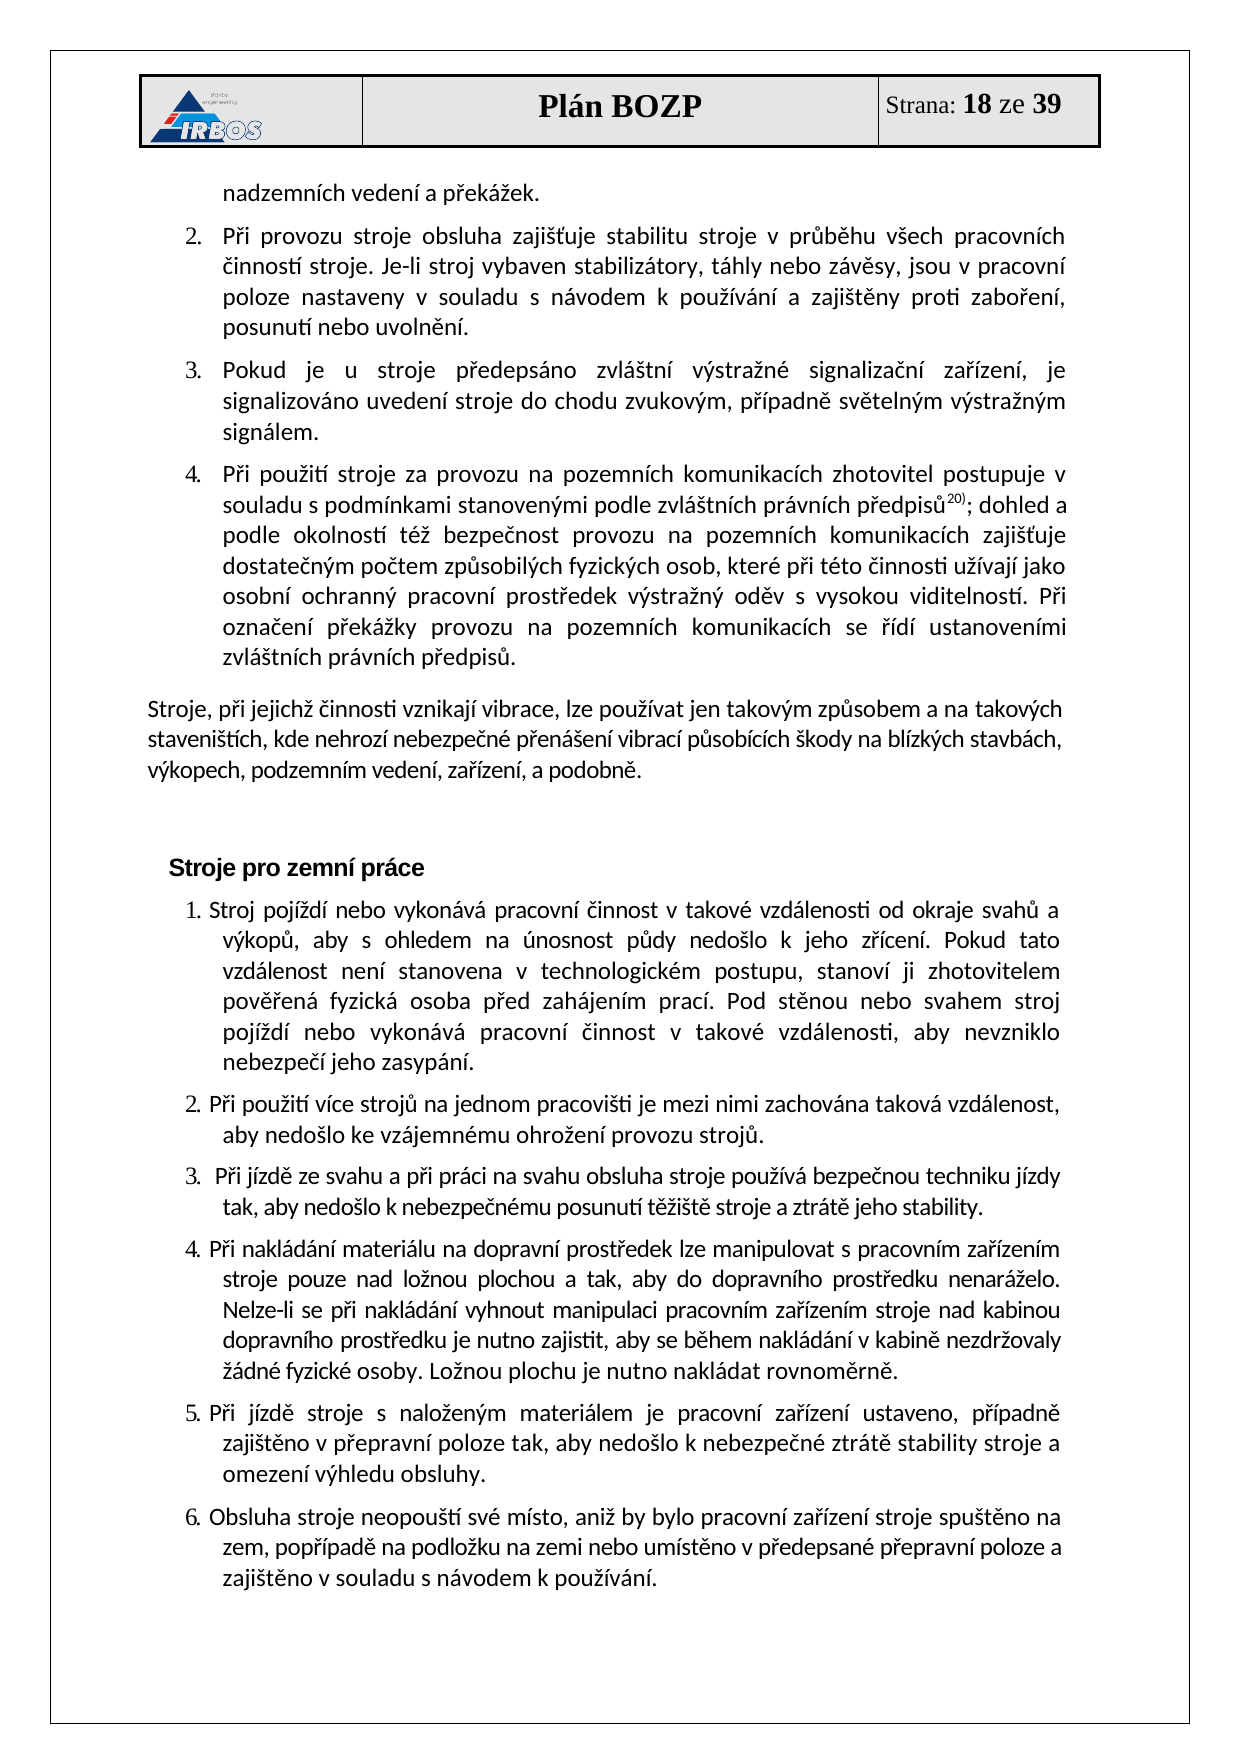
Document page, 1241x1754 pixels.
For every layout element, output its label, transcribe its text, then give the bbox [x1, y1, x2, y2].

text Stroje, při jejichž činnosti vznikají vibrace, lze používat jen takovým způsobem a na takových staveništích, kde nehrozí nebezpečné přenášení vibrací působících škody na blízkých stavbách, výkopech, podzemním vedení, zařízení, a podobně. [147, 693, 1063, 784]
list Při jízdě ze svahu a při práci na svahu obsluha stroje používá bezpečnou techniku jízdy tak, aby nedošlo k nebezpečnému posunutí těžiště stroje a ztrátě jeho stability. [185, 1161, 1061, 1222]
list Při použití více strojů na jednom pracovišti je mezi nimi zachována taková vzdálenost, aby nedošlo ke vzájemnému ohrožení provozu strojů. [185, 1088, 1061, 1149]
picture [148, 86, 263, 145]
list Při provozu stroje obsluha zajišťuje stabilitu stroje v průběhu všech pracovních činností stroje. Je-li stroj vybaven stabilizátory, táhly nebo závěsy, jsou v pracovní poloze nastaveny v souladu s návodem k používání a zajištěny proti zaboření, posunutí nebo uvolnění. [185, 220, 1067, 342]
text Stroje pro zemní práce [168, 853, 1093, 882]
list Při nakládání materiálu na dopravní prostředek lze manipulovat s pracovním zařízením stroje pouze nad ložnou plochou a tak, aby do dopravního prostředku nenaráželo. Nelze-li se při nakládání vyhnout manipulaci pracovním zařízením stroje nad kabinou dopravního prostředku je nutno zajistit, aby se během nakládání v kabině nezdržovaly žádné fyzické osoby. Ložnou plochu je nutno nakládat rovnoměrně. [185, 1233, 1062, 1385]
list Stroj pojíždí nebo vykonává pracovní činnost v takové vzdálenosti od okraje svahů a výkopů, aby s ohledem na únosnost půdy nedošlo k jeho zřícení. Pokud tato vzdálenost není stanovena v technologickém postupu, stanoví ji zhotovitelem pověřená fyzická osoba před zahájením prací. Pod stěnou nebo svahem stroj pojíždí nebo vykonává pracovní činnost v takové vzdálenosti, aby nevzniklo nebezpečí jeho zasypání. [185, 894, 1061, 1077]
list Při použití stroje za provozu na pozemních komunikacích zhotovitel postupuje v souladu s podmínkami stanovenými podle zvláštních právních předpisů20); dohled a podle okolností též bezpečnost provozu na pozemních komunikacích zajišťuje dostatečným počtem způsobilých fyzických osob, které při této činnosti užívají jako osobní ochranný pracovní prostředek výstražný oděv s vysokou viditelností. Při označení překážky provozu na pozemních komunikacích se řídí ustanoveními zvláštních právních předpisů. [185, 458, 1067, 672]
list Obsluha stroje neopouští své místo, aniž by bylo pracovní zařízení stroje spuštěno na zem, popřípadě na podložku na zemi nebo umístěno v předepsané přepravní poloze a zajištěno v souladu s návodem k používání. [185, 1501, 1062, 1592]
list Při jízdě stroje s naloženým materiálem je pracovní zařízení ustaveno, případně zajištěno v přepravní poloze tak, aby nedošlo k nebezpečné ztrátě stability stroje a omezení výhledu obsluhy. [185, 1397, 1061, 1489]
list Pokud je u stroje předepsáno zvláštní výstražné signalizační zařízení, je signalizováno uvedení stroje do chodu zvukovým, případně světelným výstražným signálem. [185, 354, 1067, 446]
